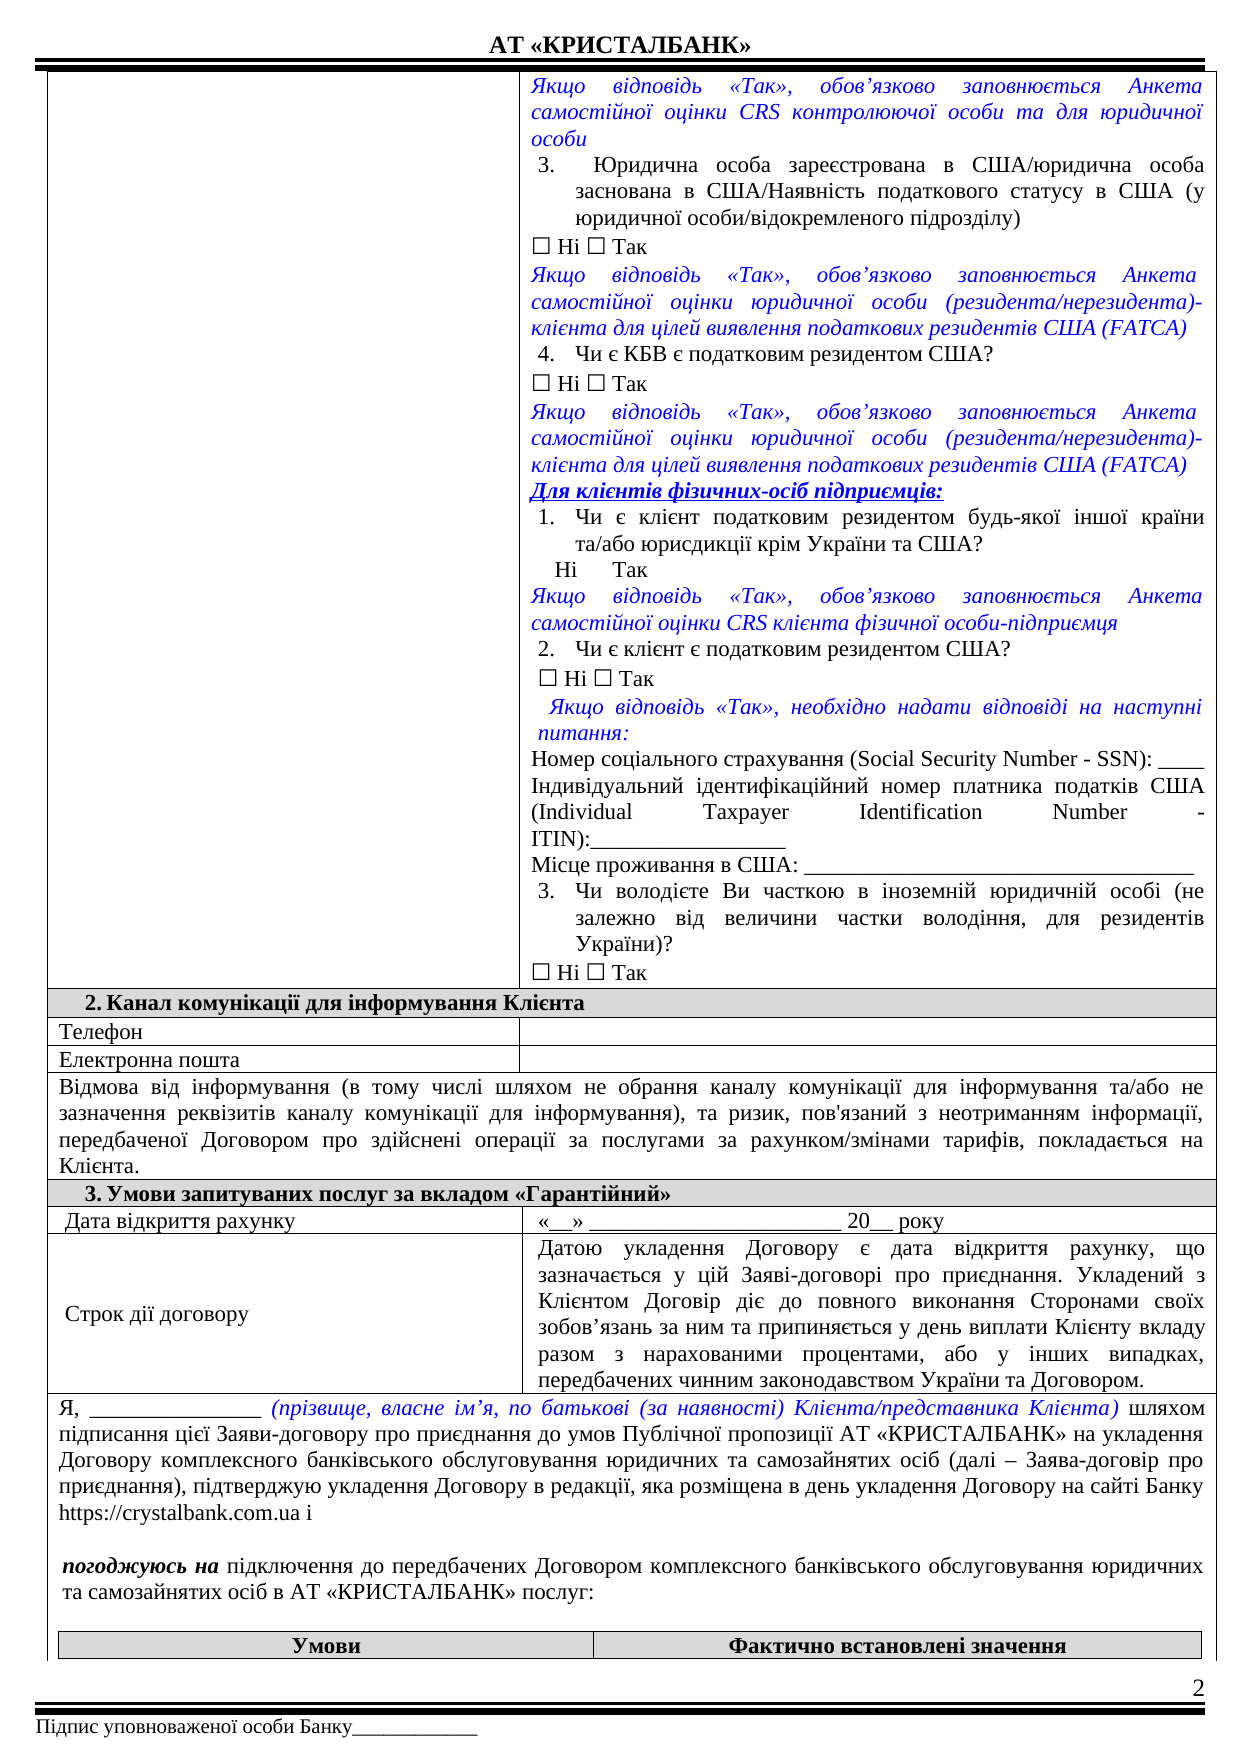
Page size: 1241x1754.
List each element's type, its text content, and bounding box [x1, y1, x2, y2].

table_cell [48, 72, 519, 988]
table_cell [520, 1018, 1216, 1045]
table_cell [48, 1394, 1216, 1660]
table_cell [520, 1046, 1216, 1072]
table_cell Телефон [48, 1018, 519, 1045]
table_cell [520, 72, 1216, 988]
table_cell Відмова від інформування (в тому числі шляхом не обрання каналу комунікації для інформування та/або не зазначення реквізитів каналу комунікації для інформування), та ризик, пов'язаний з неотриманням інформації, передбаченої Договором про здійснені операції за послугами за рахунком/змінами тарифів, покладається на Клієнта. [48, 1073, 1216, 1178]
table_cell «__» ______________________ 20__ року [523, 1207, 1216, 1233]
table_cell Електронна пошта [48, 1046, 519, 1072]
table_cell Датою укладення Договору є дата відкриття рахунку, що зазначається у цій Заяві-договорі про приєднання. Укладений з Клієнтом Договір діє до повного виконання Сторонами своїх зобов’язань за ним та припиняється у день виплати Клієнту вкладу разом з нарахованими процентами, або у інших випадках, передбачених чинним законодавством України та Договором. [523, 1234, 1216, 1392]
table_cell Строк дії договору [48, 1234, 522, 1392]
table_cell Умови запитуваних послуг за вкладом «Гарантійний» [48, 1180, 1216, 1206]
table_cell Дата відкриття рахунку [48, 1207, 522, 1233]
table_cell Канал комунікації для інформування Клієнта [48, 989, 1216, 1017]
